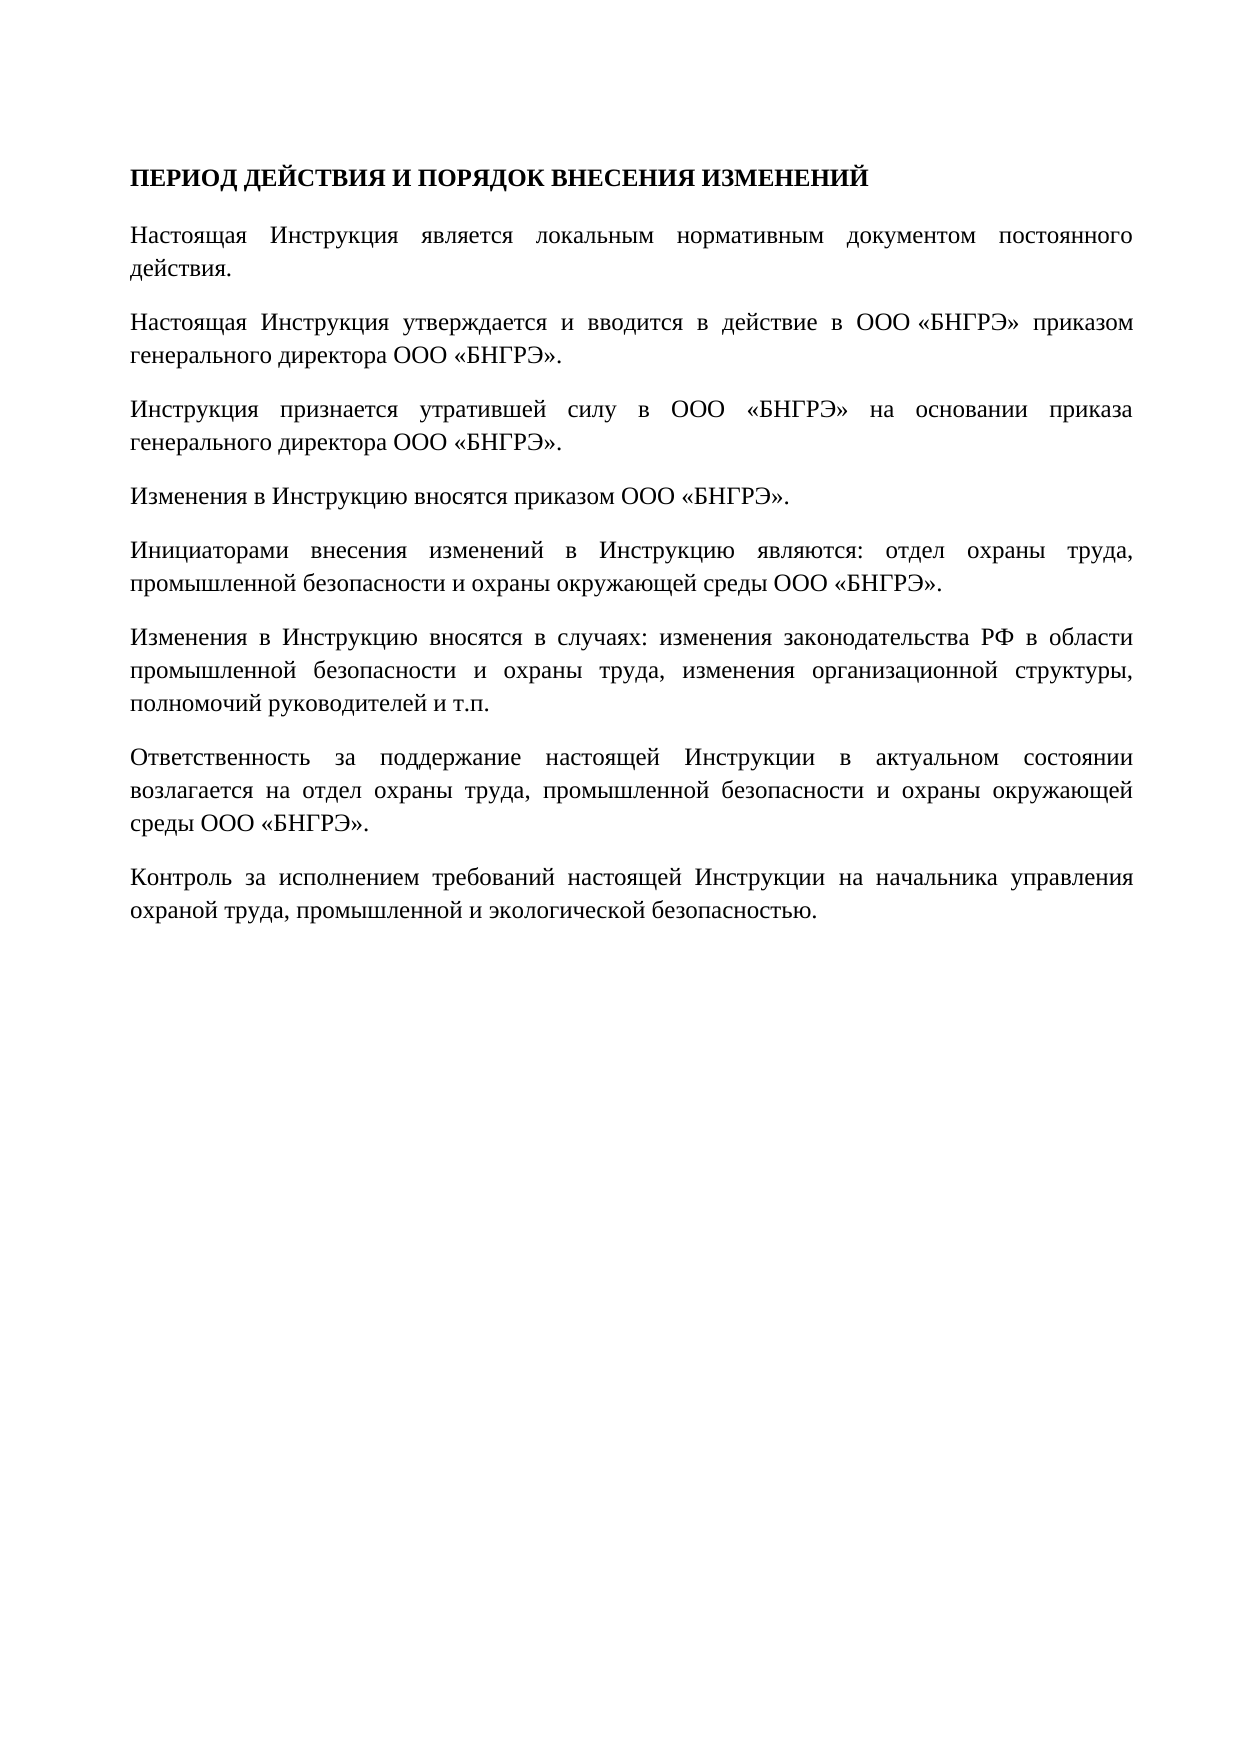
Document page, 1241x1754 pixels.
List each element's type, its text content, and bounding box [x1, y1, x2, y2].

text Настоящая Инструкция является локальным нормативным документом постоянного действия. [130, 221, 1134, 282]
text Изменения в Инструкцию вносятся приказом ООО «БНГРЭ». [130, 481, 1134, 510]
text Контроль за исполнением требований настоящей Инструкции на начальника управления охраной труда, промышленной и экологической безопасностью. [130, 862, 1134, 923]
text Период действия и порядок внесения изменений [130, 163, 1134, 192]
text Инструкция признается утратившей силу в ООО «БНГРЭ» на основании приказа генерального директора ООО «БНГРЭ». [130, 394, 1134, 456]
text Ответственность за поддержание настоящей Инструкции в актуальном состоянии возлагается на отдел охраны труда, промышленной безопасности и охраны окружающей среды ООО «БНГРЭ». [130, 742, 1134, 837]
text Настоящая Инструкция утверждается и вводится в действие в ООО «БНГРЭ» приказом генерального директора ООО «БНГРЭ». [130, 307, 1134, 369]
text Изменения в Инструкцию вносятся в случаях: изменения законодательства РФ в области промышленной безопасности и охраны труда, изменения организационной структуры, полномочий руководителей и т.п. [130, 622, 1134, 717]
text Инициаторами внесения изменений в Инструкцию являются: отдел охраны труда, промышленной безопасности и охраны окружающей среды ООО «БНГРЭ». [130, 535, 1134, 597]
